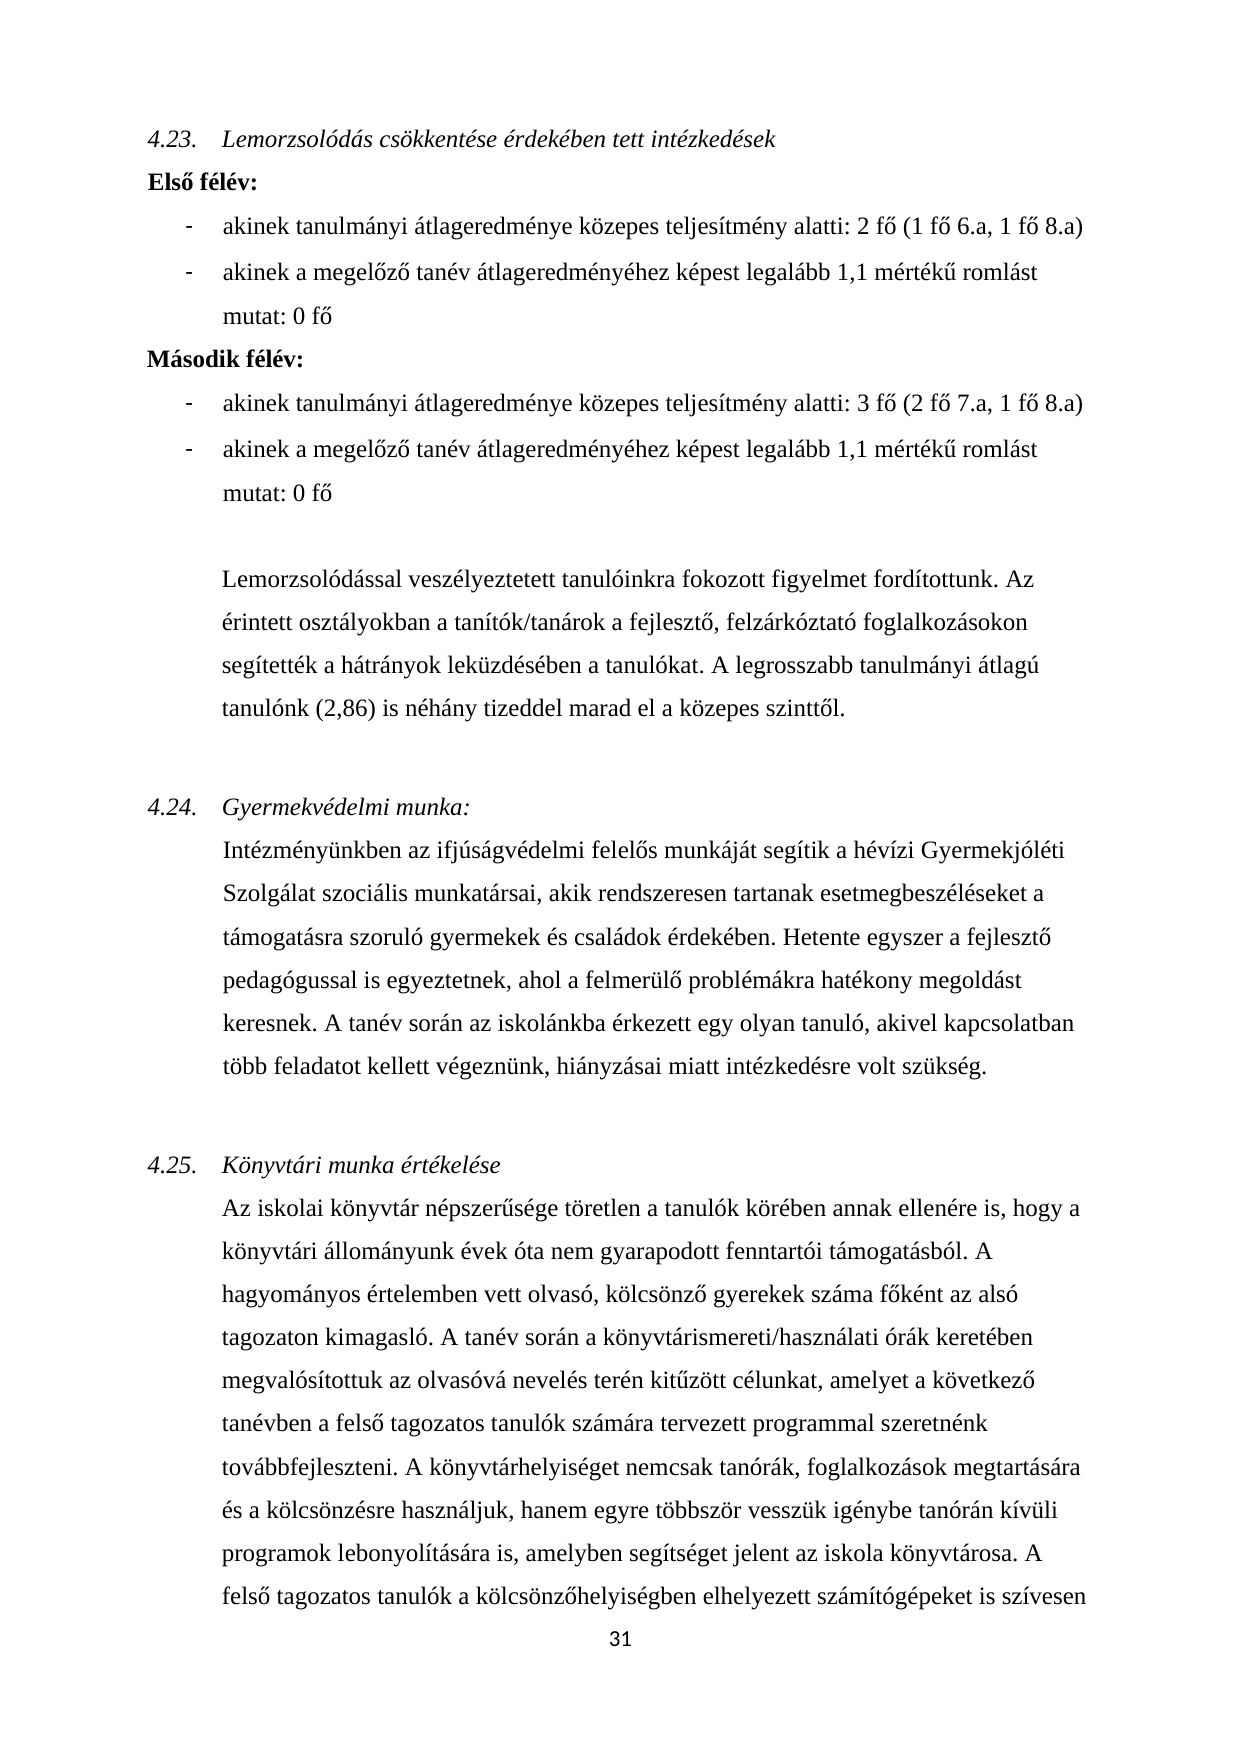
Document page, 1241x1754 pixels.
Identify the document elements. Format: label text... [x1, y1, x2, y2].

list akinek tanulmányi átlageredménye közepes teljesítmény alatti: 2 fő (1 fő 6.a, 1 fő 8.a) [185, 210, 1092, 241]
text Könyvtári munka értékelése [147, 1150, 1092, 1178]
text Lemorzsolódással veszélyeztetett tanulóinkra fokozott figyelmet fordítottunk. Az érintett osztályokban a tanítók/tanárok a fejlesztő, felzárkóztató foglalkozásokon segítették a hátrányok leküzdésében a tanulókat. A legrosszabb tanulmányi átlagú tanulónk (2,86) is néhány tizeddel marad el a közepes szinttől. [222, 564, 1092, 722]
text Első félév: [148, 167, 1092, 196]
list akinek tanulmányi átlageredménye közepes teljesítmény alatti: 3 fő (2 fő 7.a, 1 fő 8.a) [185, 387, 1092, 418]
text Lemorzsolódás csökkentése érdekében tett intézkedések [147, 124, 1092, 153]
list Intézményünkben az ifjúságvédelmi felelős munkáját segítik a hévízi Gyermekjóléti Szolgálat szociális munkatársai, akik rendszeresen tartanak esetmegbeszéléseket a támogatásra szoruló gyermekek és családok érdekében. Hetente egyszer a fejlesztő pedagógussal is egyeztetnek, ahol a felmerülő problémákra hatékony megoldást keresnek. A tanév során az iskolánkba érkezett egy olyan tanuló, akivel kapcsolatban több feladatot kellett végeznünk, hiányzásai miatt intézkedésre volt szükség. [223, 835, 1092, 1080]
list akinek a megelőző tanév átlageredményéhez képest legalább 1,1 mértékű romlást mutat: 0 fő [185, 433, 1092, 507]
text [222, 1193, 1092, 1610]
text Második félév: [147, 344, 1092, 373]
list akinek a megelőző tanév átlageredményéhez képest legalább 1,1 mértékű romlást mutat: 0 fő [185, 256, 1092, 330]
text Gyermekvédelmi munka: [147, 792, 1092, 821]
